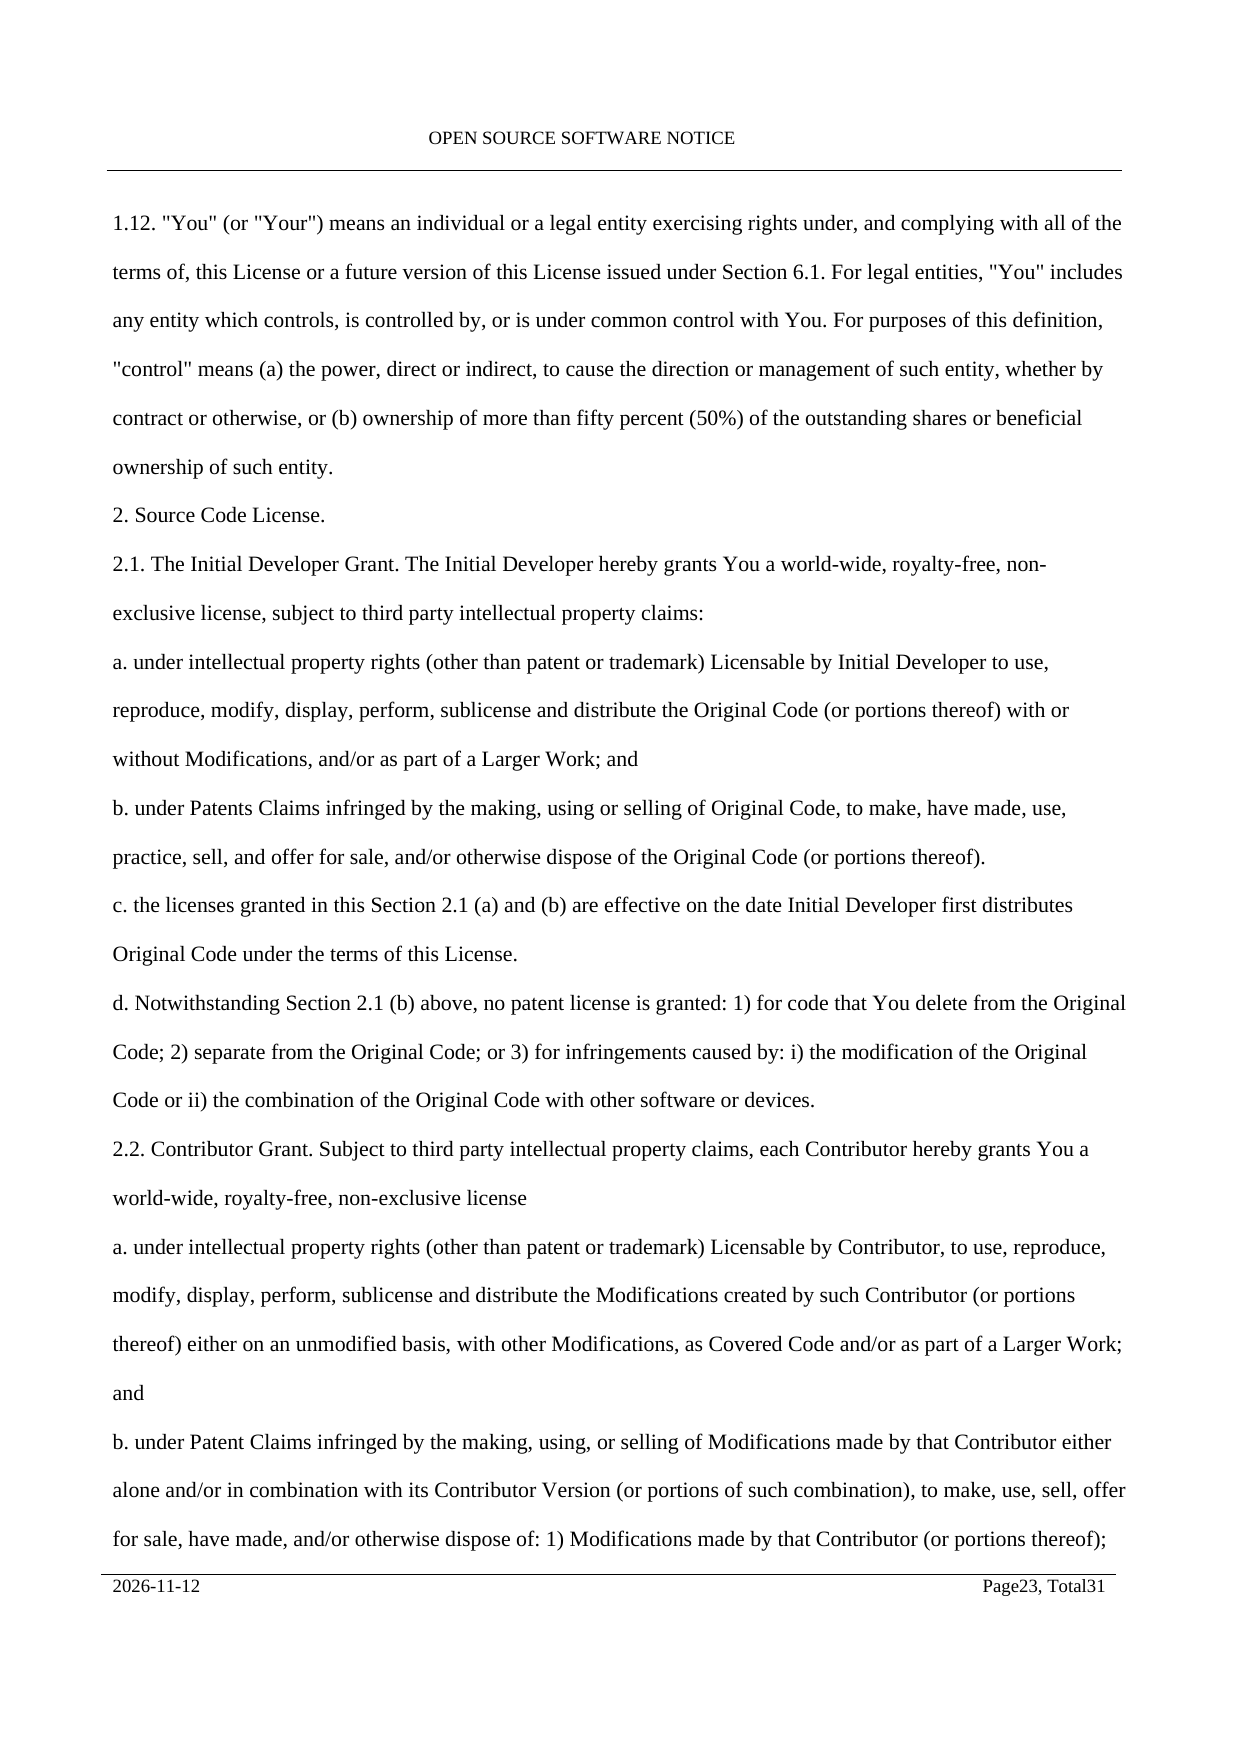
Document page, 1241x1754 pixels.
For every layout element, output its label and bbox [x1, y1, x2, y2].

text [112, 206, 1128, 1555]
